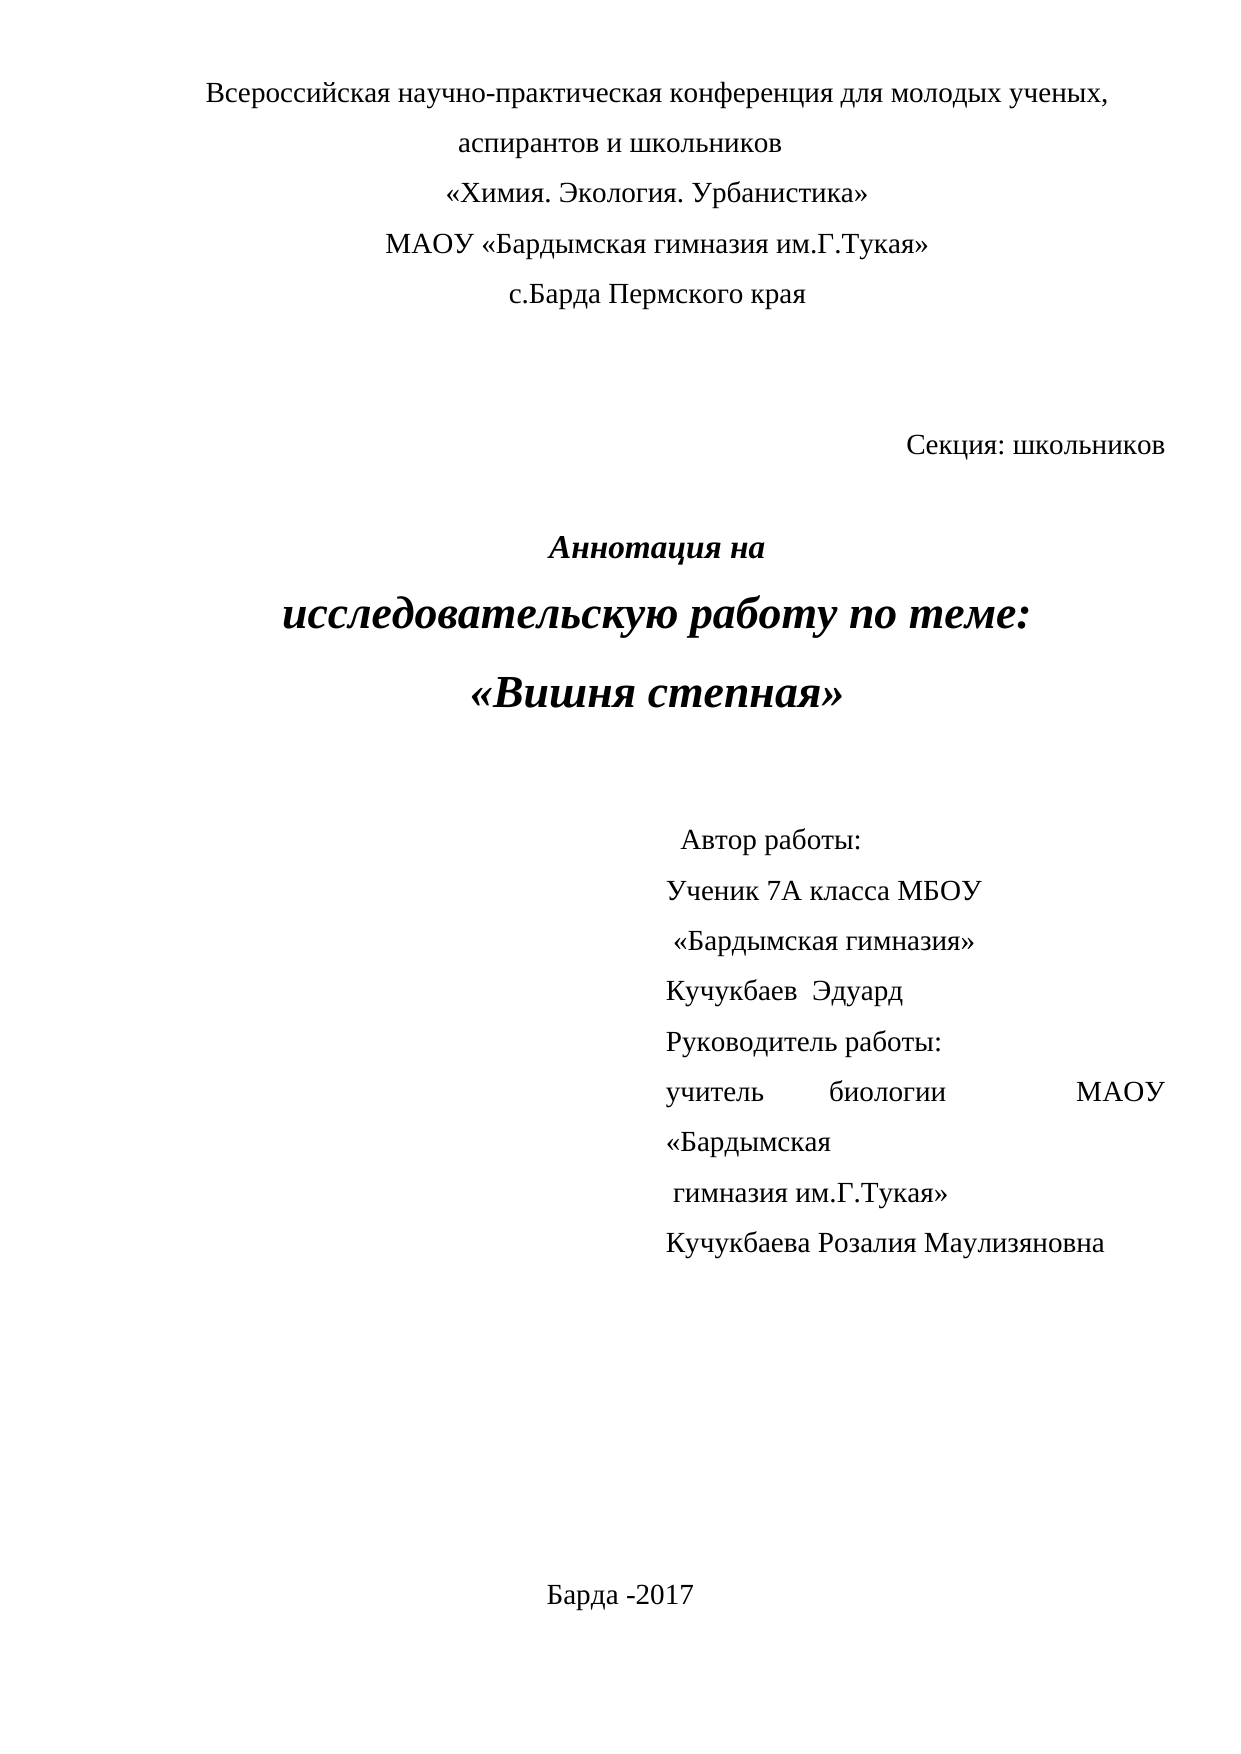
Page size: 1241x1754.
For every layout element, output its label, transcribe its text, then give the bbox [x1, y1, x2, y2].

text Кучукбаев Эдуард [666, 973, 1165, 1007]
text исследовательскую работу по теме: [75, 585, 1165, 638]
text Аннотация на [75, 528, 1165, 566]
text «Вишня степная» [75, 664, 1165, 717]
text Автор работы: [651, 822, 1165, 856]
text МАОУ «Бардымская гимназия им.Г.Тукая» [75, 226, 1165, 259]
text с.Барда Пермского края [75, 276, 1165, 310]
text учитель биологии МАОУ «Бардымская [666, 1074, 1165, 1158]
text «Химия. Экология. Урбанистика» [75, 176, 1165, 209]
text Ученик 7А класса МБОУ [666, 873, 1165, 906]
text Кучукбаева Розалия Маулизяновна [666, 1225, 1165, 1258]
text Секция: школьников [75, 427, 1165, 461]
text «Бардымская гимназия» [666, 923, 1165, 957]
text Барда -2017 [75, 1577, 1165, 1611]
text гимназия им.Г.Тукая» [666, 1175, 1165, 1208]
text Всероссийская научно-практическая конференция для молодых ученых, аспирантов и школьников [75, 75, 1165, 159]
text Руководитель работы: [666, 1024, 1165, 1057]
